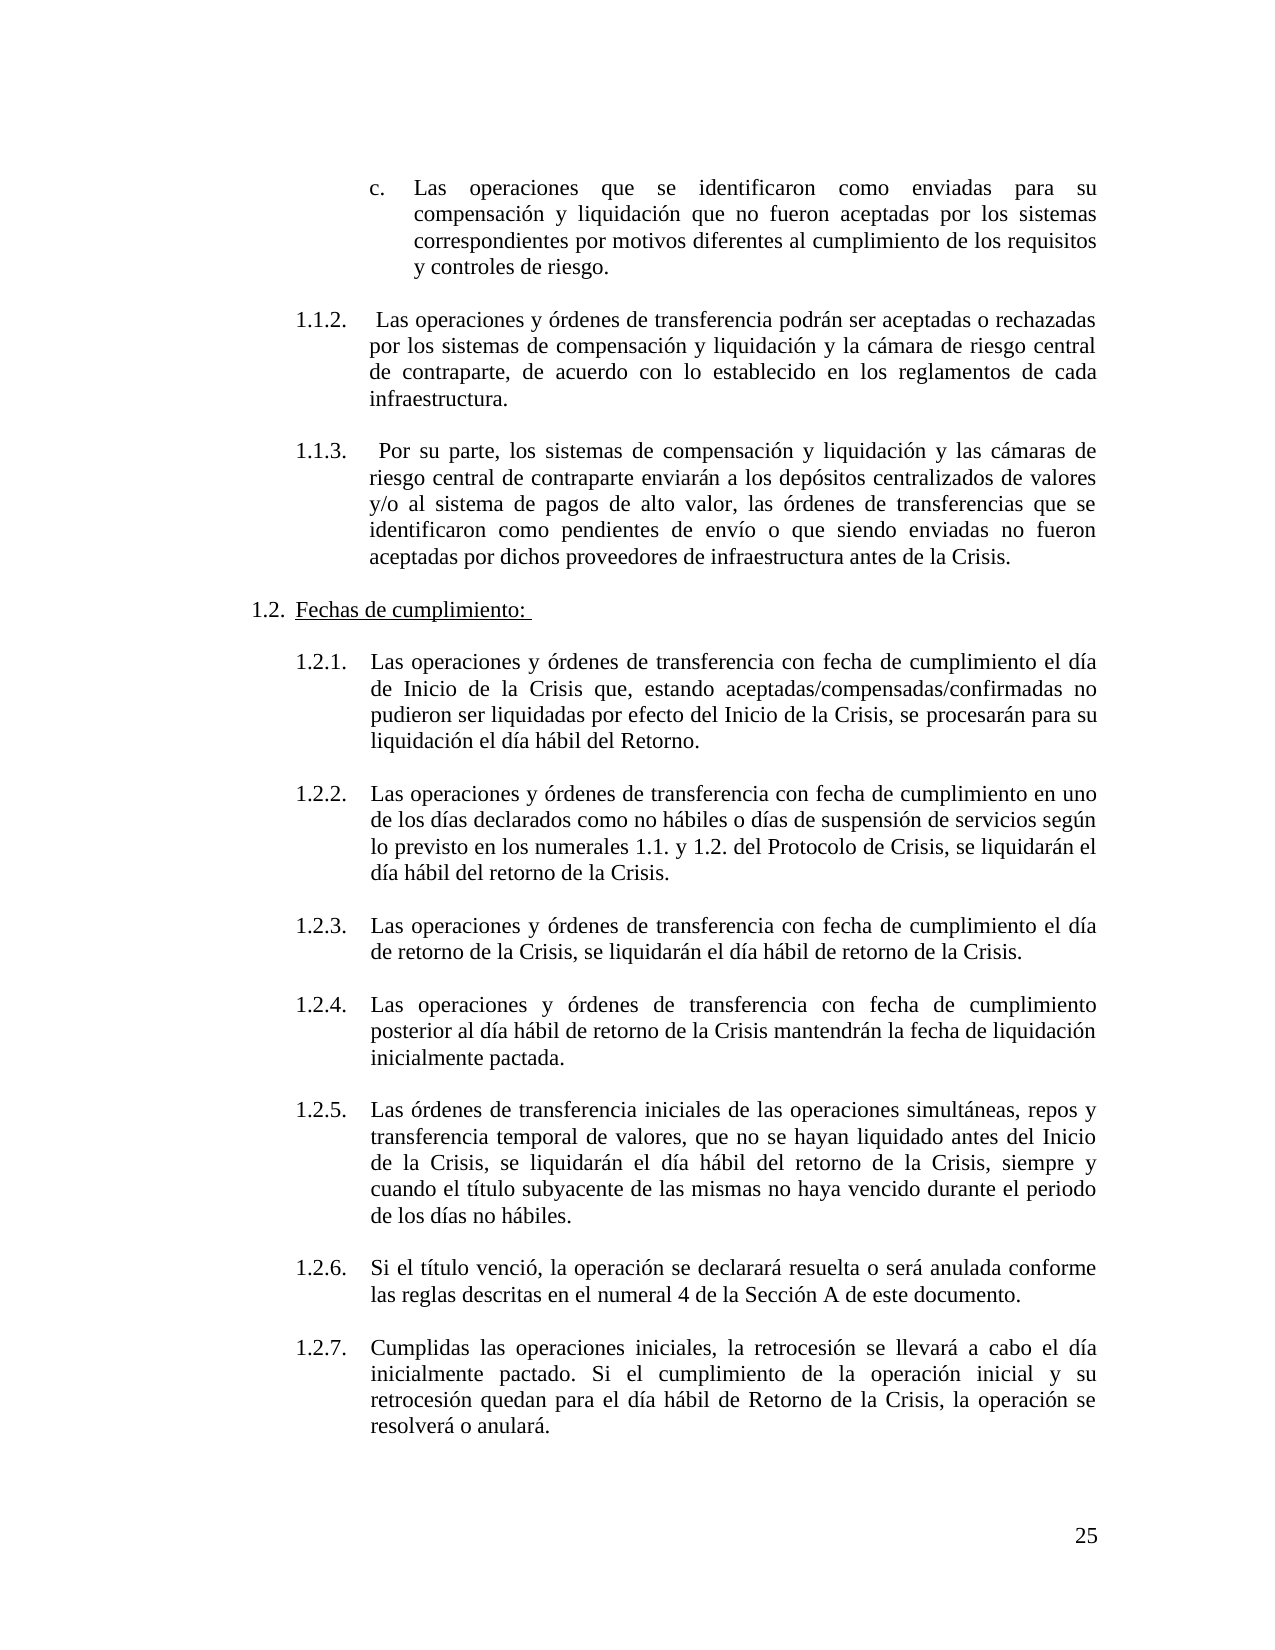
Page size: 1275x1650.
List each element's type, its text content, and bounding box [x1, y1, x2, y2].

list Las operaciones y órdenes de transferencia con fecha de cumplimiento en uno de los días declarados como no hábiles o días de suspensión de servicios según lo previsto en los numerales 1.1. y 1.2. del Protocolo de Crisis, se liquidarán el día hábil del retorno de la Crisis. [295, 780, 1098, 886]
list Las operaciones que se identificaron como enviadas para su compensación y liquidación que no fueron aceptadas por los sistemas correspondientes por motivos diferentes al cumplimiento de los requisitos y controles de riesgo. [369, 174, 1098, 279]
list Cumplidas las operaciones iniciales, la retrocesión se llevará a cabo el día inicialmente pactado. Si el cumplimiento de la operación inicial y su retrocesión quedan para el día hábil de Retorno de la Crisis, la operación se resolverá o anulará. [295, 1333, 1098, 1439]
list Las operaciones y órdenes de transferencia con fecha de cumplimiento el día de retorno de la Crisis, se liquidarán el día hábil de retorno de la Crisis. [295, 912, 1098, 964]
list Las órdenes de transferencia iniciales de las operaciones simultáneas, repos y transferencia temporal de valores, que no se hayan liquidado antes del Inicio de la Crisis, se liquidarán el día hábil del retorno de la Crisis, siempre y cuando el título subyacente de las mismas no haya vencido durante el periodo de los días no hábiles. [295, 1096, 1098, 1228]
list Por su parte, los sistemas de compensación y liquidación y las cámaras de riesgo central de contraparte enviarán a los depósitos centralizados de valores y/o al sistema de pagos de alto valor, las órdenes de transferencias que se identificaron como pendientes de envío o que siendo enviadas no fueron aceptadas por dichos proveedores de infraestructura antes de la Crisis. [295, 437, 1098, 569]
list Fechas de cumplimiento: [251, 596, 1098, 622]
list Las operaciones y órdenes de transferencia con fecha de cumplimiento el día de Inicio de la Crisis que, estando aceptadas/compensadas/confirmadas no pudieron ser liquidadas por efecto del Inicio de la Crisis, se procesarán para su liquidación el día hábil del Retorno. [295, 648, 1098, 754]
list Si el título venció, la operación se declarará resuelta o será anulada conforme las reglas descritas en el numeral 4 de la Sección A de este documento. [295, 1254, 1098, 1307]
list Las operaciones y órdenes de transferencia con fecha de cumplimiento posterior al día hábil de retorno de la Crisis mantendrán la fecha de liquidación inicialmente pactada. [295, 991, 1098, 1070]
list Las operaciones y órdenes de transferencia podrán ser aceptadas o rechazadas por los sistemas de compensación y liquidación y la cámara de riesgo central de contraparte, de acuerdo con lo establecido en los reglamentos de cada infraestructura. [295, 306, 1098, 411]
